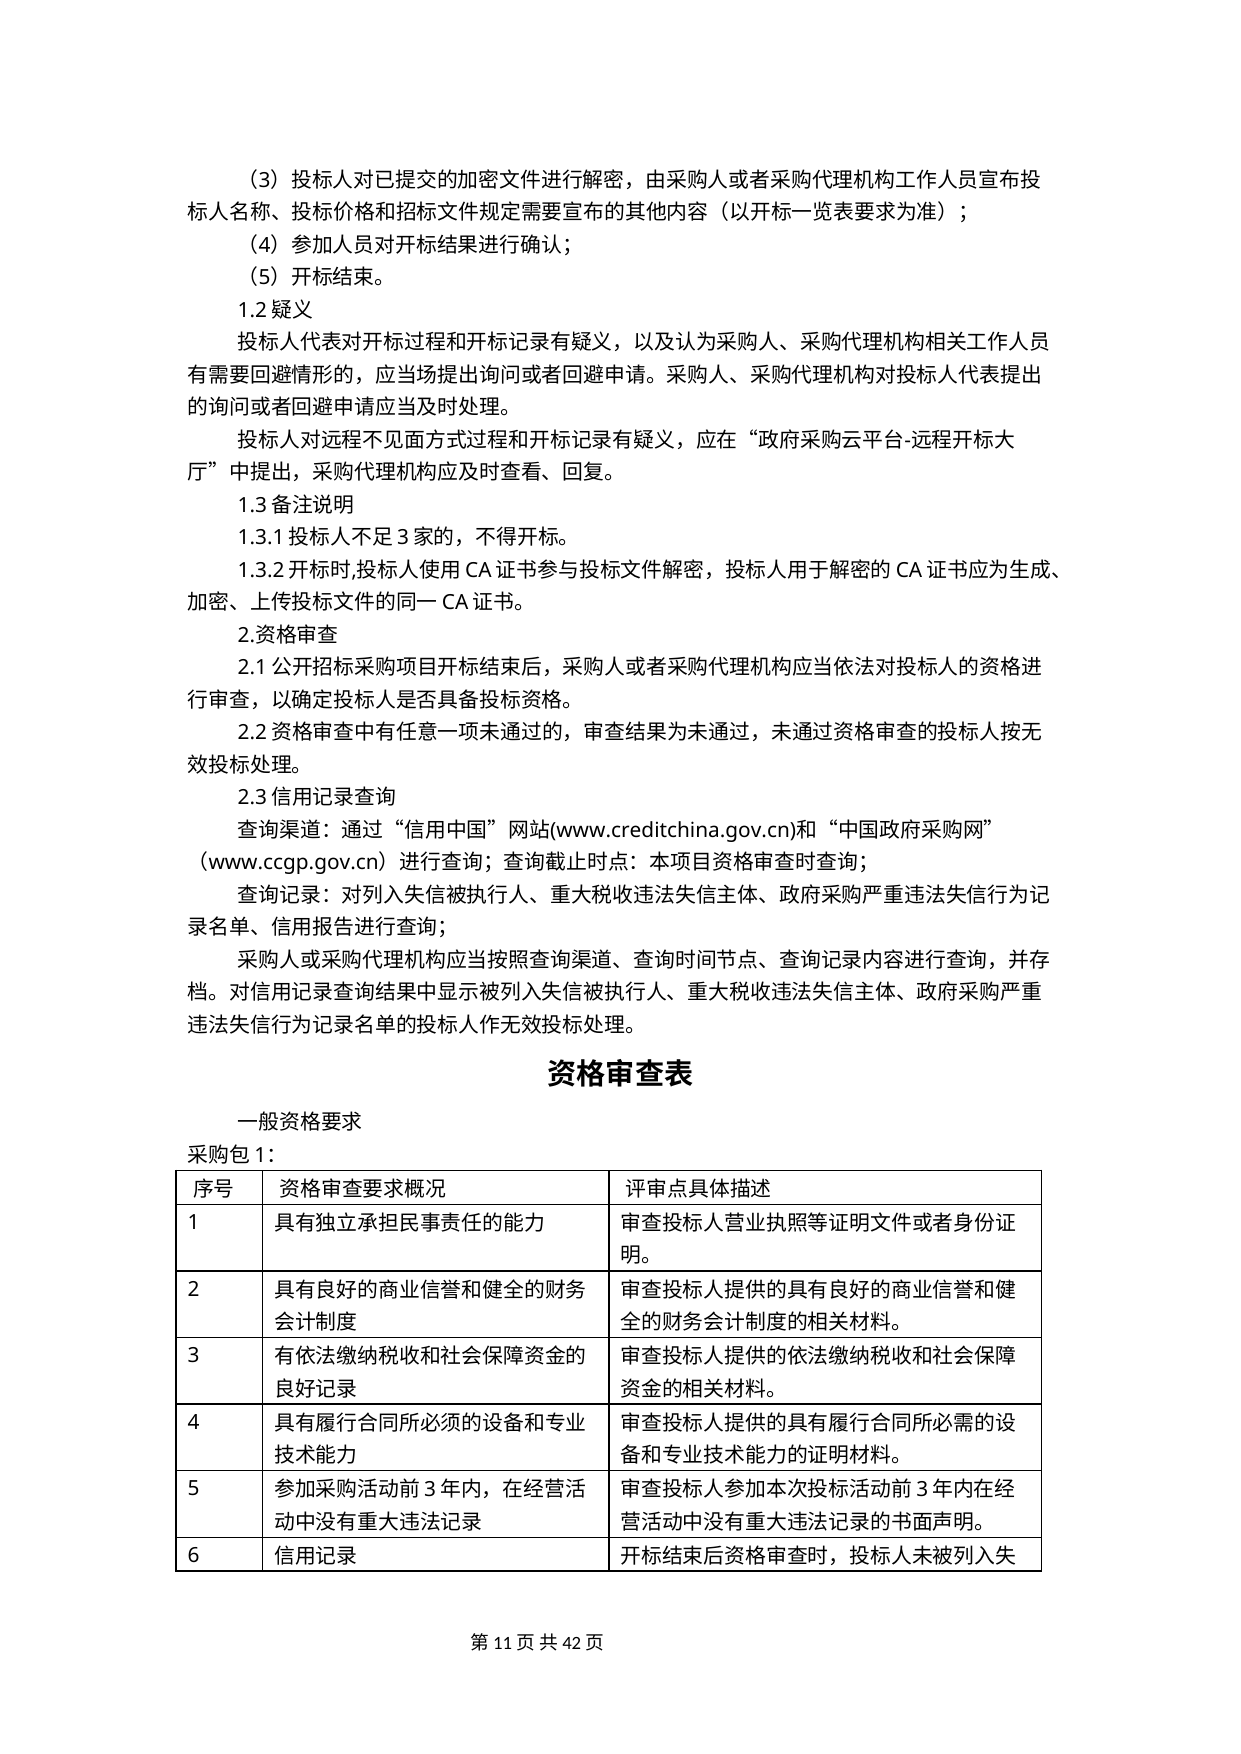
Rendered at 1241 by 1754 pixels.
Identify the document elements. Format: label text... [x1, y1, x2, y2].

text 1.3.1投标人不足3家的，不得开标。 [187, 519, 1053, 552]
text 1.3备注说明 [187, 487, 1053, 519]
text （3）投标人对已提交的加密文件进行解密，由采购人或者采购代理机构工作人员宣布投标人名称、投标价格和招标文件规定需要宣布的其他内容（以开标一览表要求为准）； [187, 162, 1053, 227]
text 一般资格要求 [187, 1104, 1053, 1137]
text 资格审查表 [187, 1039, 1053, 1104]
text 查询记录：对列入失信被执行人、重大税收违法失信主体、政府采购严重违法失信行为记录名单、信用报告进行查询； [187, 877, 1053, 942]
table_cell 信用记录 [263, 1538, 608, 1570]
text 1.3.2开标时,投标人使用CA证书参与投标文件解密，投标人用于解密的CA证书应为生成、加密、上传投标文件的同一CA证书。 [187, 552, 1053, 617]
table_cell 审查投标人提供的具有履行合同所必需的设备和专业技术能力的证明材料。 [610, 1405, 1041, 1470]
text 2.1公开招标采购项目开标结束后，采购人或者采购代理机构应当依法对投标人的资格进行审查，以确定投标人是否具备投标资格。 [187, 649, 1053, 714]
text （4）参加人员对开标结果进行确认； [187, 227, 1053, 259]
table_cell 审查投标人参加本次投标活动前3年内在经营活动中没有重大违法记录的书面声明。 [610, 1471, 1041, 1536]
text 投标人对远程不见面方式过程和开标记录有疑义，应在“政府采购云平台-远程开标大厅”中提出，采购代理机构应及时查看、回复。 [187, 422, 1053, 487]
table_cell 4 [177, 1405, 262, 1470]
table_cell 2 [177, 1272, 262, 1337]
text 2.2资格审查中有任意一项未通过的，审查结果为未通过，未通过资格审查的投标人按无效投标处理。 [187, 714, 1053, 779]
text 2.3信用记录查询 [187, 779, 1053, 812]
table_cell 有依法缴纳税收和社会保障资金的良好记录 [263, 1338, 608, 1403]
table_cell 参加采购活动前3年内，在经营活动中没有重大违法记录 [263, 1471, 608, 1536]
table_cell 审查投标人提供的依法缴纳税收和社会保障资金的相关材料。 [610, 1338, 1041, 1403]
table_cell 1 [177, 1205, 262, 1270]
text 采购包1： [187, 1137, 1053, 1169]
table_cell 审查投标人提供的具有良好的商业信誉和健全的财务会计制度的相关材料。 [610, 1272, 1041, 1337]
text 1.2疑义 [187, 292, 1053, 324]
table_header 资格审查要求概况 [263, 1171, 608, 1203]
table_cell 具有良好的商业信誉和健全的财务会计制度 [263, 1272, 608, 1337]
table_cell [610, 1538, 1041, 1570]
text （5）开标结束。 [187, 259, 1053, 292]
text 采购人或采购代理机构应当按照查询渠道、查询时间节点、查询记录内容进行查询，并存档。对信用记录查询结果中显示被列入失信被执行人、重大税收违法失信主体、政府采购严重违法失信行为记录名单的投标人作无效投标处理。 [187, 942, 1053, 1039]
table_cell 具有履行合同所必须的设备和专业技术能力 [263, 1405, 608, 1470]
table_cell 具有独立承担民事责任的能力 [263, 1205, 608, 1270]
table_cell 5 [177, 1471, 262, 1536]
table_header 序号 [177, 1171, 262, 1203]
table_cell 3 [177, 1338, 262, 1403]
text 2.资格审查 [187, 617, 1053, 649]
table_header 评审点具体描述 [610, 1171, 1041, 1203]
table_cell 6 [177, 1538, 262, 1570]
text 查询渠道：通过“信用中国”网站(www.creditchina.gov.cn)和“中国政府采购网”（www.ccgp.gov.cn）进行查询；查询截止时点：本项目资格审查时查询； [187, 812, 1053, 877]
text 投标人代表对开标过程和开标记录有疑义，以及认为采购人、采购代理机构相关工作人员有需要回避情形的，应当场提出询问或者回避申请。采购人、采购代理机构对投标人代表提出的询问或者回避申请应当及时处理。 [187, 324, 1053, 422]
table_cell 审查投标人营业执照等证明文件或者身份证明。 [610, 1205, 1041, 1270]
